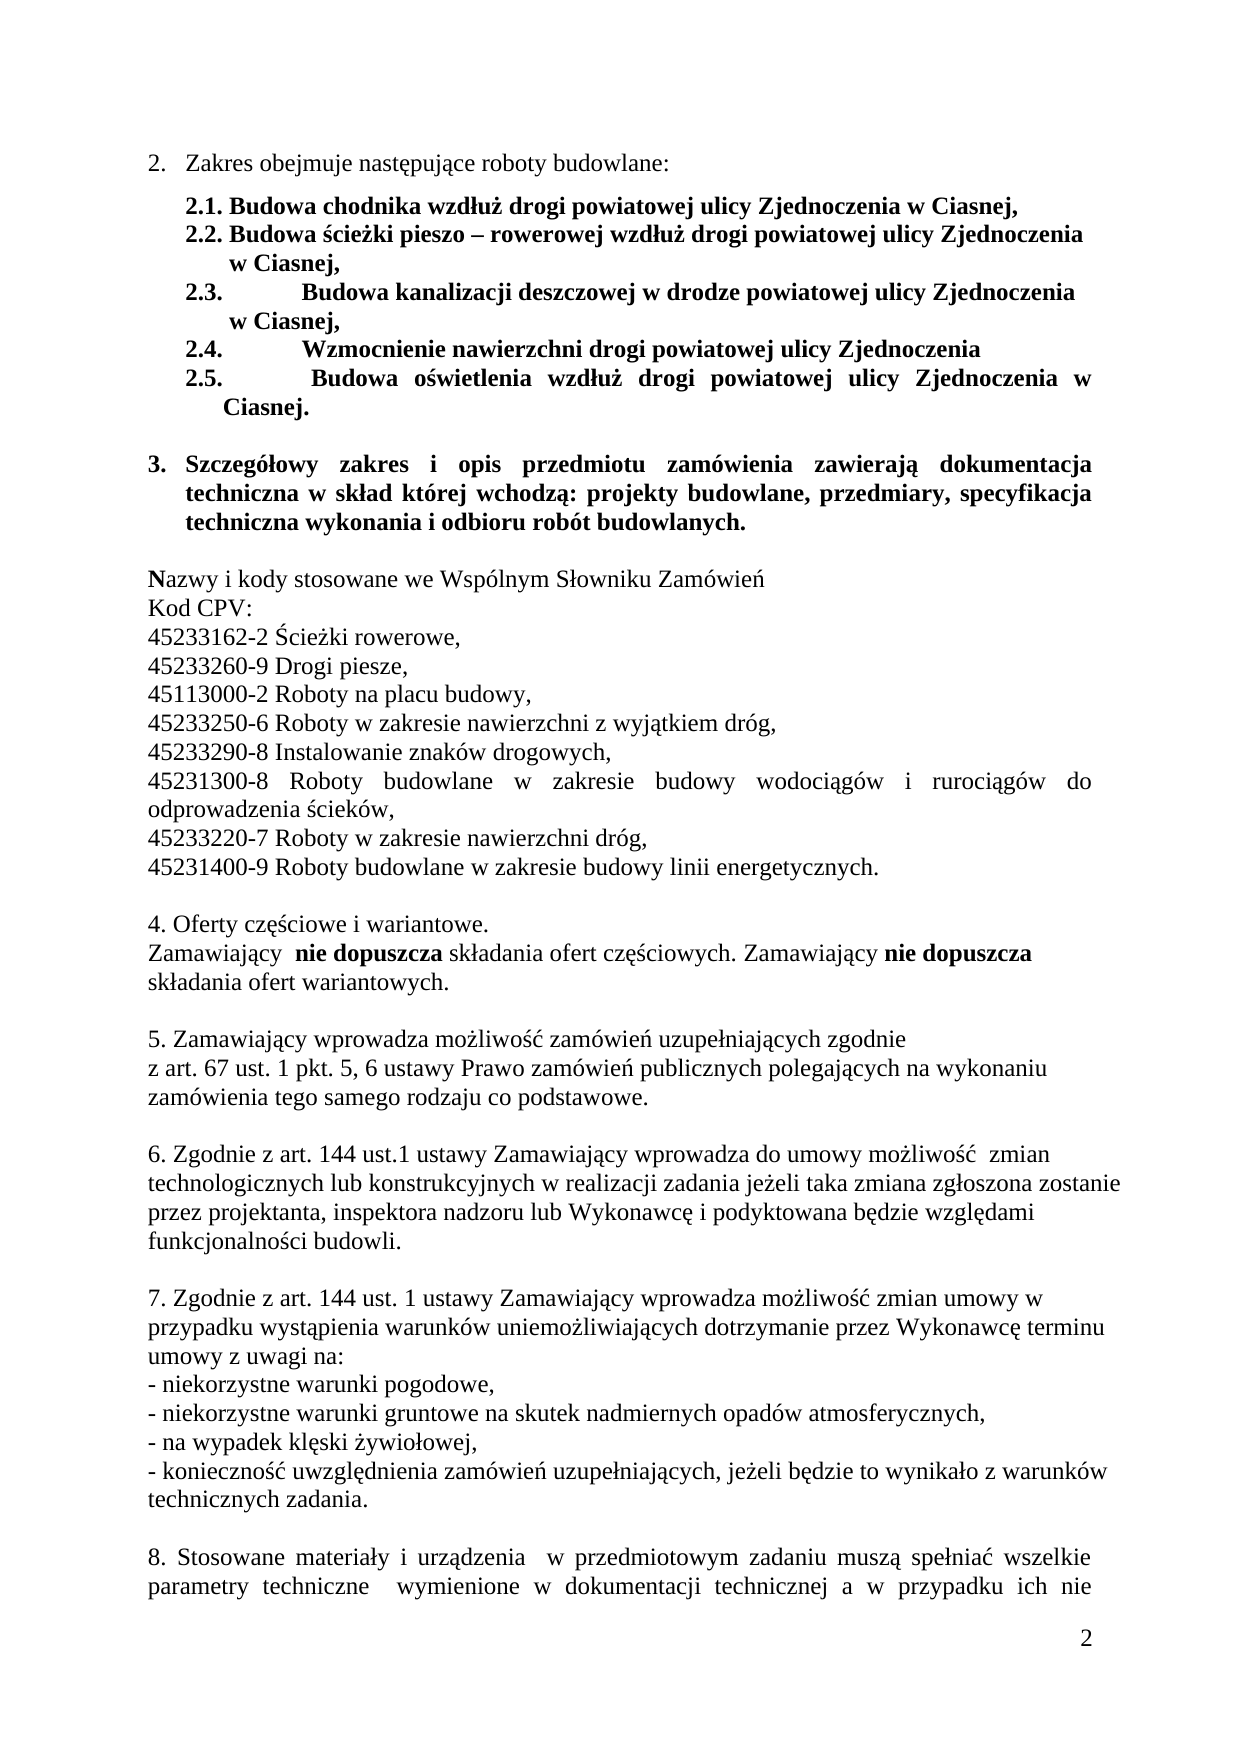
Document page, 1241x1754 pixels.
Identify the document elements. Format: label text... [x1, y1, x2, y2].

text 45233290-8 Instalowanie znaków drogowych, [148, 737, 1093, 766]
list Budowa oświetlenia wzdłuż drogi powiatowej ulicy Zjednoczenia w Ciasnej. [185, 363, 1093, 421]
list Szczegółowy zakres i opis przedmiotu zamówienia zawierają dokumentacja techniczna w skład której wchodzą: projekty budowlane, przedmiary, specyfikacja techniczna wykonania i odbioru robót budowlanych. [148, 449, 1093, 536]
text 45231300-8 Roboty budowlane w zakresie budowy wodociągów i rurociągów do odprowadzenia ścieków, [148, 766, 1093, 823]
text 45233260-9 Drogi piesze, [148, 651, 1093, 679]
text 45233220-7 Roboty w zakresie nawierzchni dróg, [148, 823, 1093, 852]
list w Ciasnej, [223, 306, 1093, 334]
text 6. Zgodnie z art. 144 ust.1 ustawy Zamawiający wprowadza do umowy możliwość zmian technologicznych lub konstrukcyjnych w realizacji zadania jeżeli taka zmiana zgłoszona zostanie przez projektanta, inspektora nadzoru lub Wykonawcę i podyktowana będzie względami funkcjonalności budowli. [148, 1139, 1122, 1254]
text z art. 67 ust. 1 pkt. 5, 6 ustawy Prawo zamówień publicznych polegających na wykonaniu zamówienia tego samego rodzaju co podstawowe. [148, 1053, 1122, 1111]
text w Ciasnej, [185, 248, 1093, 277]
text 4. Oferty częściowe i wariantowe. [148, 909, 1093, 938]
list Wzmocnienie nawierzchni drogi powiatowej ulicy Zjednoczenia [185, 334, 1093, 363]
text Kod CPV: [148, 593, 1093, 622]
text Zamawiający nie dopuszcza składania ofert częściowych. Zamawiający nie dopuszcza składania ofert wariantowych. [148, 938, 1093, 996]
text - konieczność uwzględnienia zamówień uzupełniających, jeżeli będzie to wynikało z warunków technicznych zadania. [148, 1456, 1122, 1513]
text 45113000-2 Roboty na placu budowy, [148, 679, 1093, 708]
text 2.1. Budowa chodnika wzdłuż drogi powiatowej ulicy Zjednoczenia w Ciasnej, [185, 191, 1093, 219]
text 45231400-9 Roboty budowlane w zakresie budowy linii energetycznych. [148, 852, 1093, 881]
text - na wypadek klęski żywiołowej, [148, 1427, 1122, 1456]
list Budowa kanalizacji deszczowej w drodze powiatowej ulicy Zjednoczenia [185, 277, 1093, 306]
text 2.2. Budowa ścieżki pieszo – rowerowej wzdłuż drogi powiatowej ulicy Zjednoczenia [185, 219, 1093, 248]
text Nazwy i kody stosowane we Wspólnym Słowniku Zamówień [148, 564, 1093, 593]
text - niekorzystne warunki pogodowe, [148, 1369, 1122, 1398]
text - niekorzystne warunki gruntowe na skutek nadmiernych opadów atmosferycznych, [148, 1398, 1122, 1427]
text 45233250-6 Roboty w zakresie nawierzchni z wyjątkiem dróg, [148, 708, 1093, 737]
text 7. Zgodnie z art. 144 ust. 1 ustawy Zamawiający wprowadza możliwość zmian umowy w przypadku wystąpienia warunków uniemożliwiających dotrzymanie przez Wykonawcę terminu umowy z uwagi na: [148, 1283, 1122, 1369]
text 45233162-2 Ścieżki rowerowe, [148, 622, 1093, 651]
text 5. Zamawiający wprowadza możliwość zamówień uzupełniających zgodnie [148, 1024, 1122, 1053]
list Zakres obejmuje następujące roboty budowlane: [148, 148, 1093, 176]
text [148, 1542, 1093, 1599]
